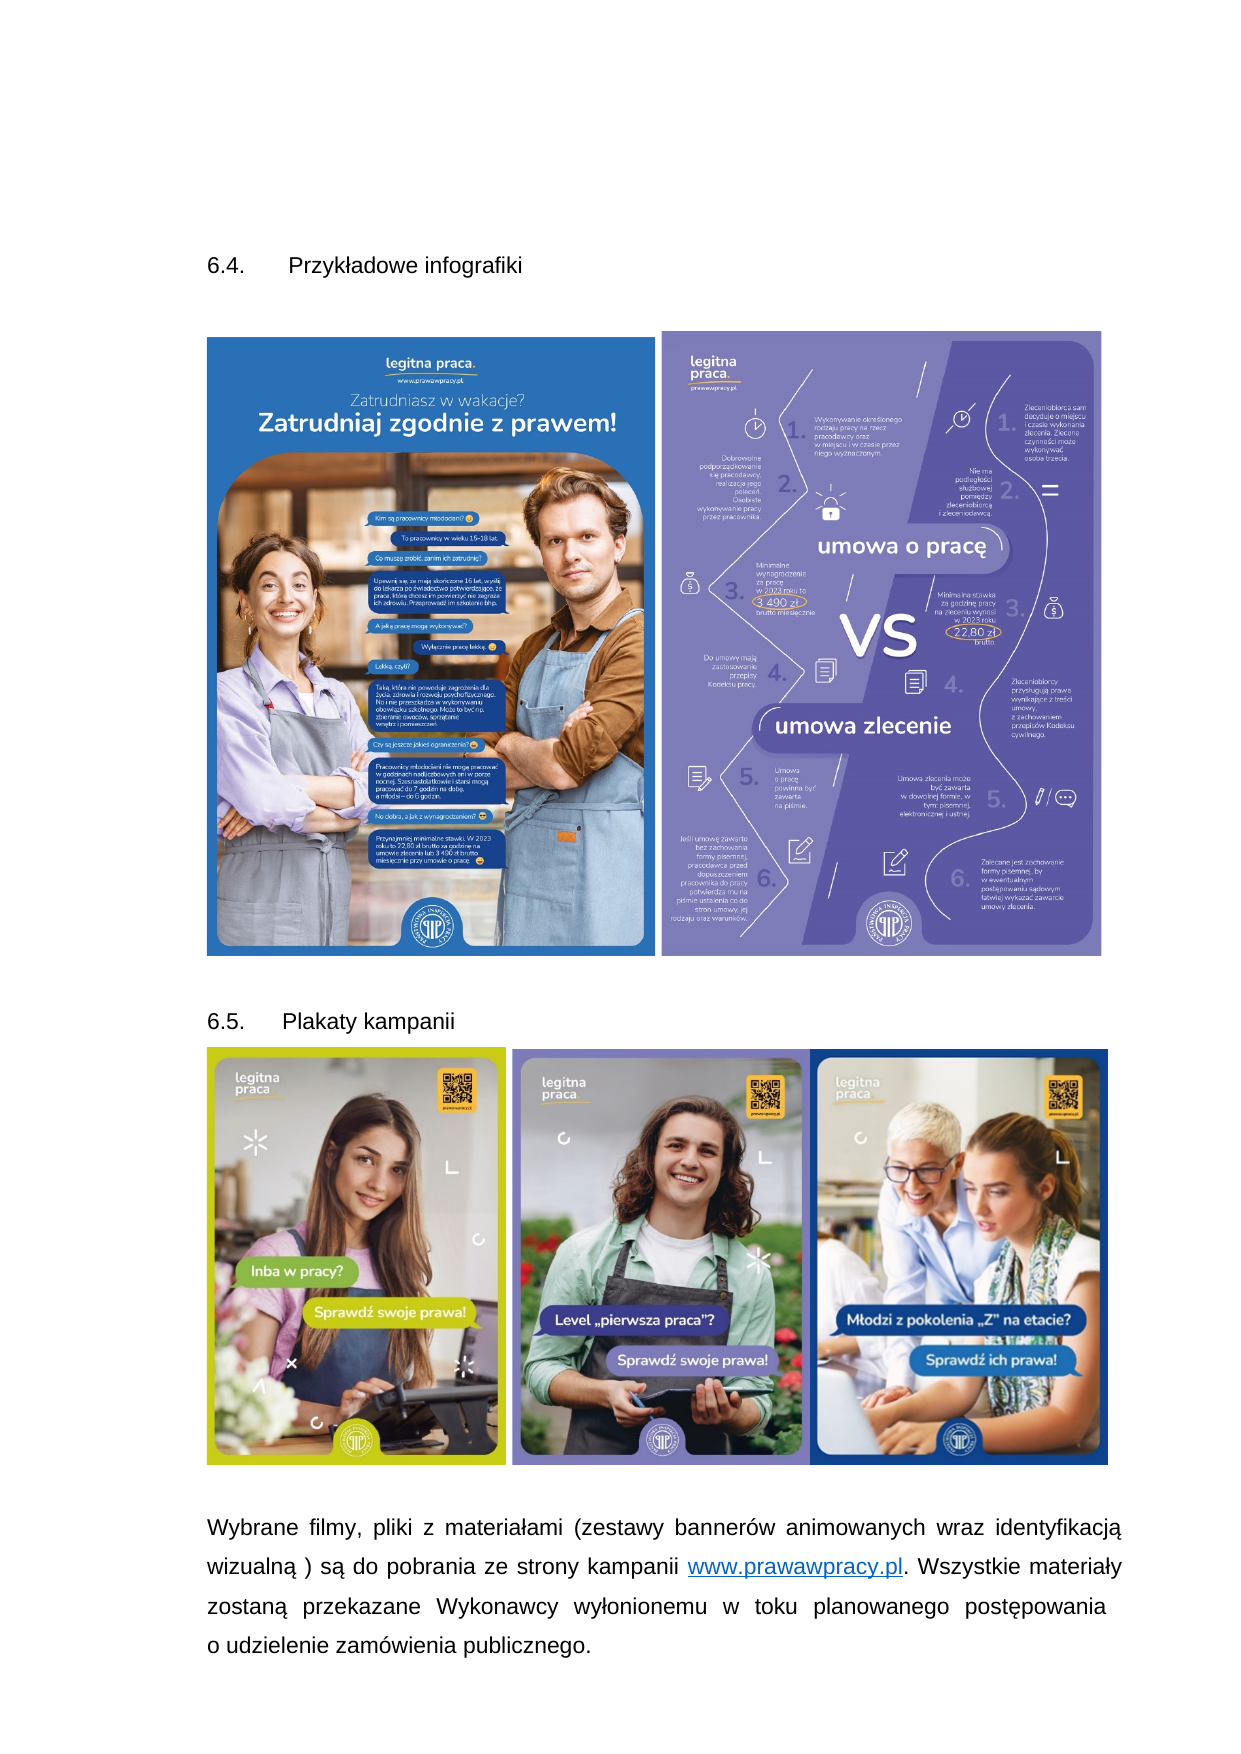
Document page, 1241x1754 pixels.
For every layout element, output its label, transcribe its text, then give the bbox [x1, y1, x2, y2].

picture [206, 1047, 506, 1465]
picture [661, 331, 1102, 956]
picture [512, 1049, 1108, 1465]
list Przykładowe infografiki [207, 252, 1122, 278]
picture [206, 337, 656, 956]
text Wybrane filmy, pliki z materiałami (zestawy bannerów animowanych wraz identyfikacją wizualną ) są do pobrania ze strony kampanii www.prawawpracy.pl. Wszystkie materiały zostaną przekazane Wykonawcy wyłonionemu w toku planowanego postępowania o udzielenie zamówienia publicznego. [207, 1514, 1122, 1659]
list Plakaty kampanii [207, 1008, 1122, 1034]
